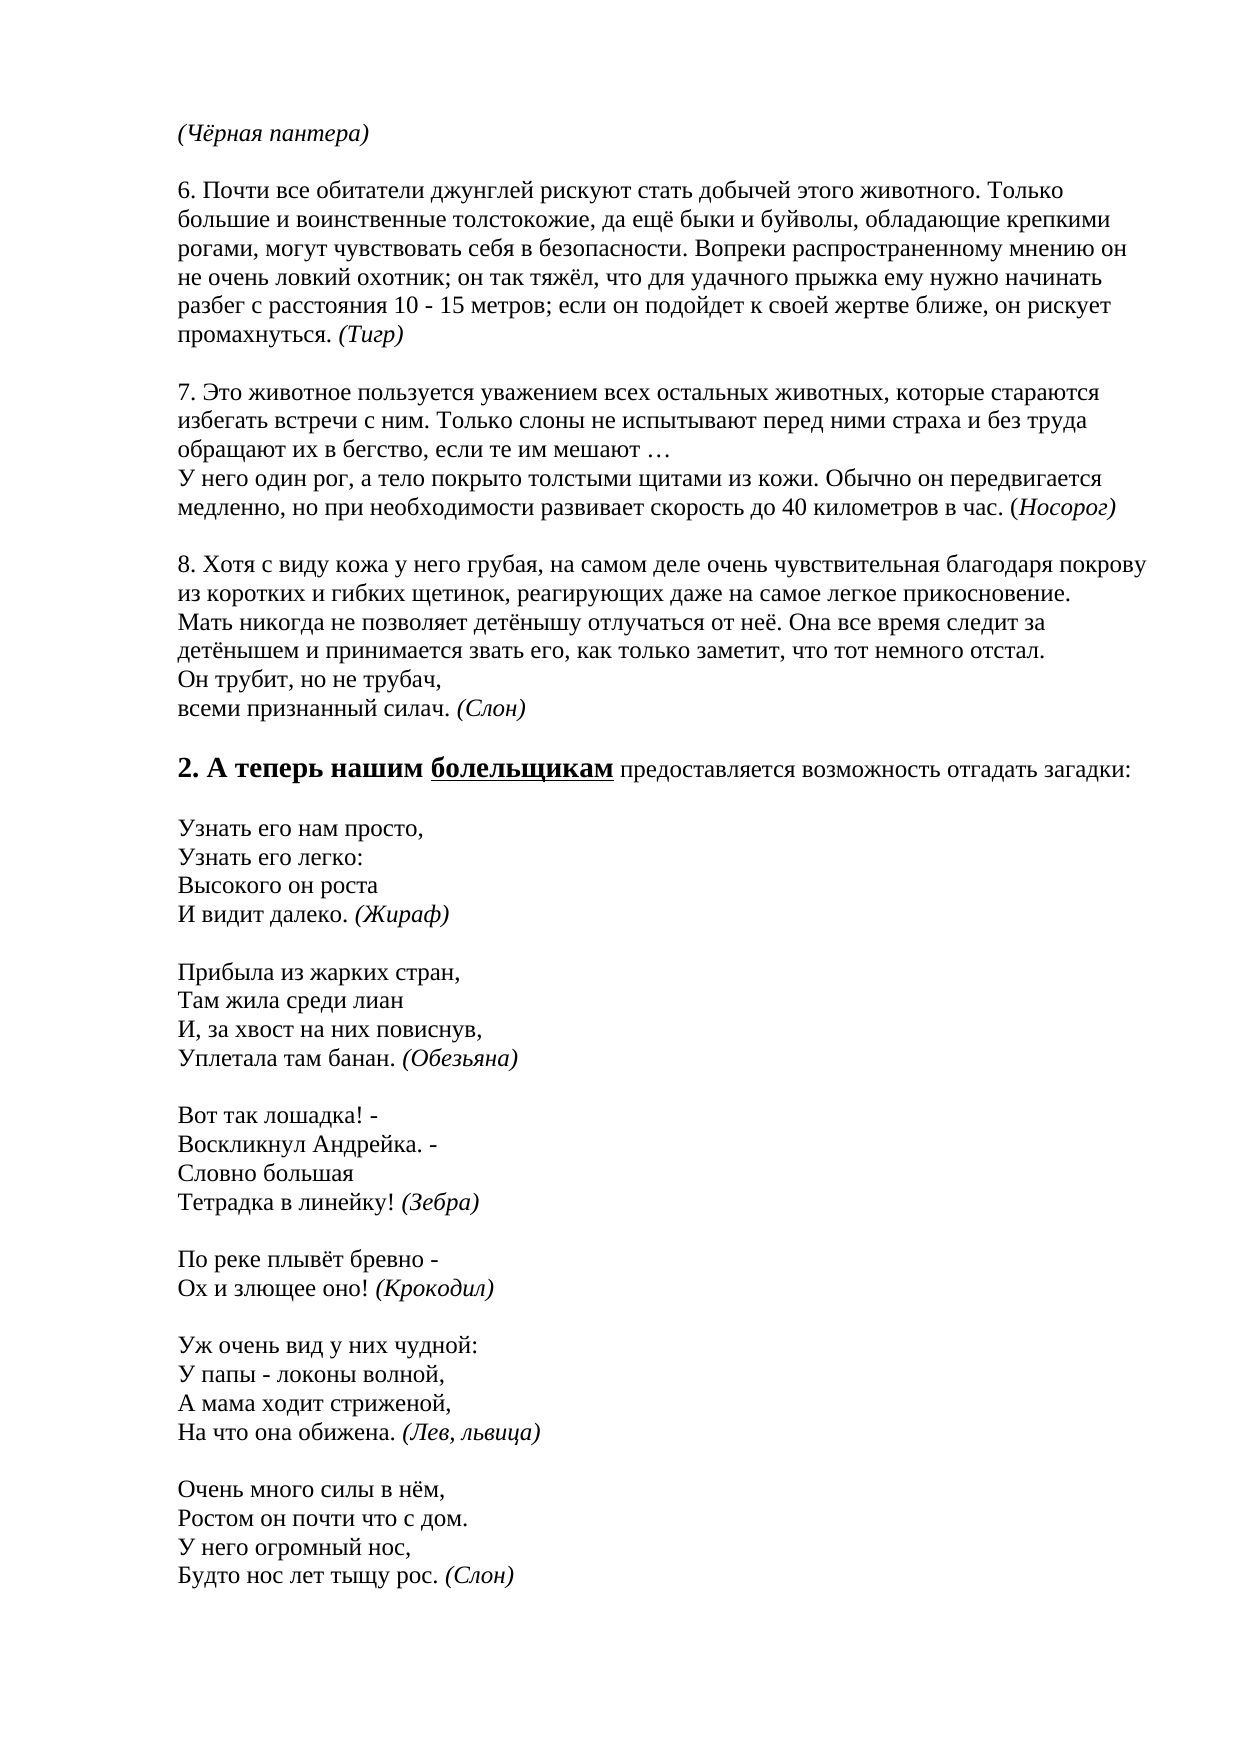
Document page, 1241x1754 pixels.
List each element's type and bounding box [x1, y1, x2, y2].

text [177, 118, 1152, 1618]
